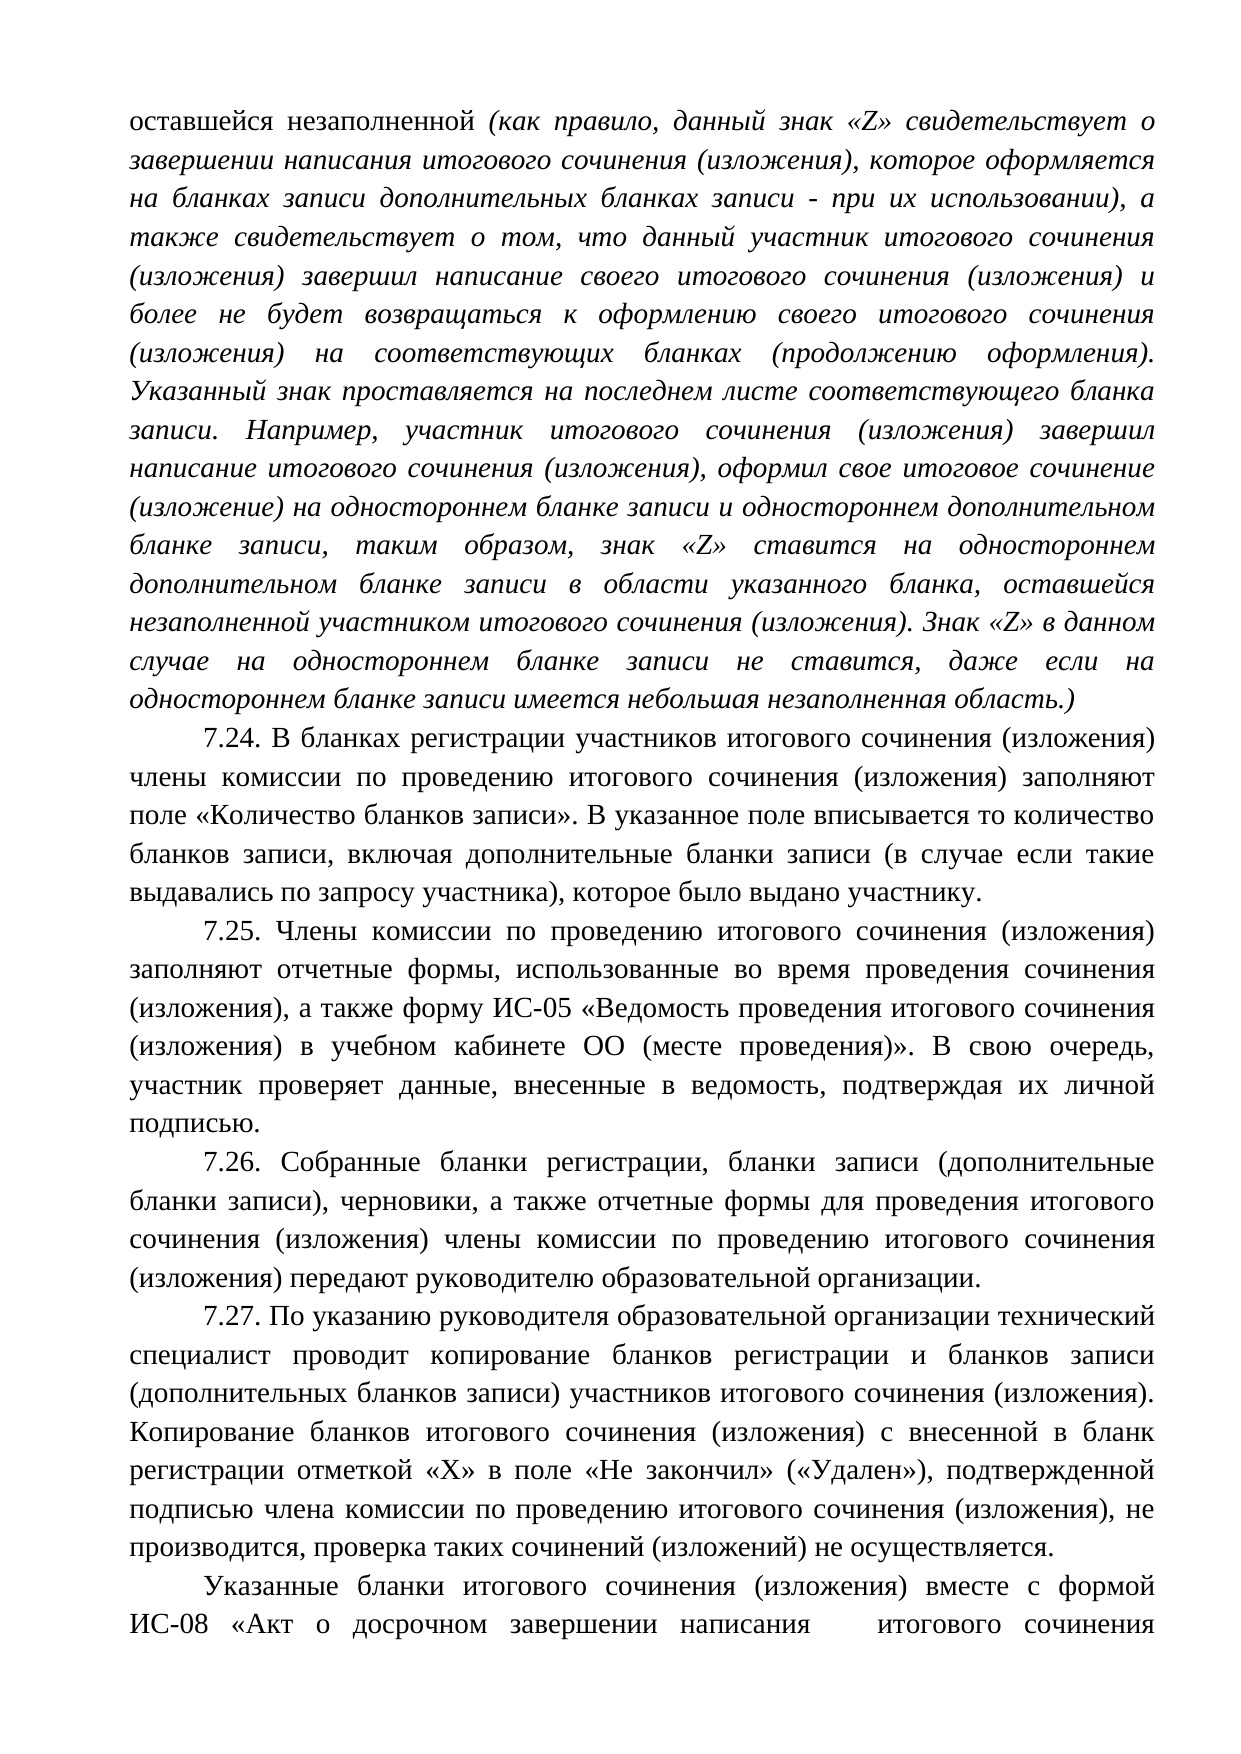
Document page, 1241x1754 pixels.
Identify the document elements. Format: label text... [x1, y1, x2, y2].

text 7.27. По указанию руководителя образовательной организации технический специалист проводит копирование бланков регистрации и бланков записи (дополнительных бланков записи) участников итогового сочинения (изложения). Копирование бланков итогового сочинения (изложения) с внесенной в бланк регистрации отметкой «Х» в поле «Не закончил» («Удален»), подтвержденной подписью члена комиссии по проведению итогового сочинения (изложения), не производится, проверка таких сочинений (изложений) не осуществляется. [129, 1298, 1156, 1563]
text 7.24. В бланках регистрации участников итогового сочинения (изложения) члены комиссии по проведению итогового сочинения (изложения) заполняют поле «Количество бланков записи». В указанное поле вписывается то количество бланков записи, включая дополнительные бланки записи (в случае если такие выдавались по запросу участника), которое было выдано участнику. [129, 720, 1156, 908]
text 7.25. Члены комиссии по проведению итогового сочинения (изложения) заполняют отчетные формы, использованные во время проведения сочинения (изложения), а также форму ИС-05 «Ведомость проведения итогового сочинения (изложения) в учебном кабинете ОО (месте проведения)». В свою очередь, участник проверяет данные, внесенные в ведомость, подтверждая их личной подписью. [129, 913, 1156, 1139]
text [129, 1568, 1156, 1640]
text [129, 103, 1156, 715]
text 7.26. Собранные бланки регистрации, бланки записи (дополнительные бланки записи), черновики, а также отчетные формы для проведения итогового сочинения (изложения) члены комиссии по проведению итогового сочинения (изложения) передают руководителю образовательной организации. [129, 1144, 1156, 1293]
